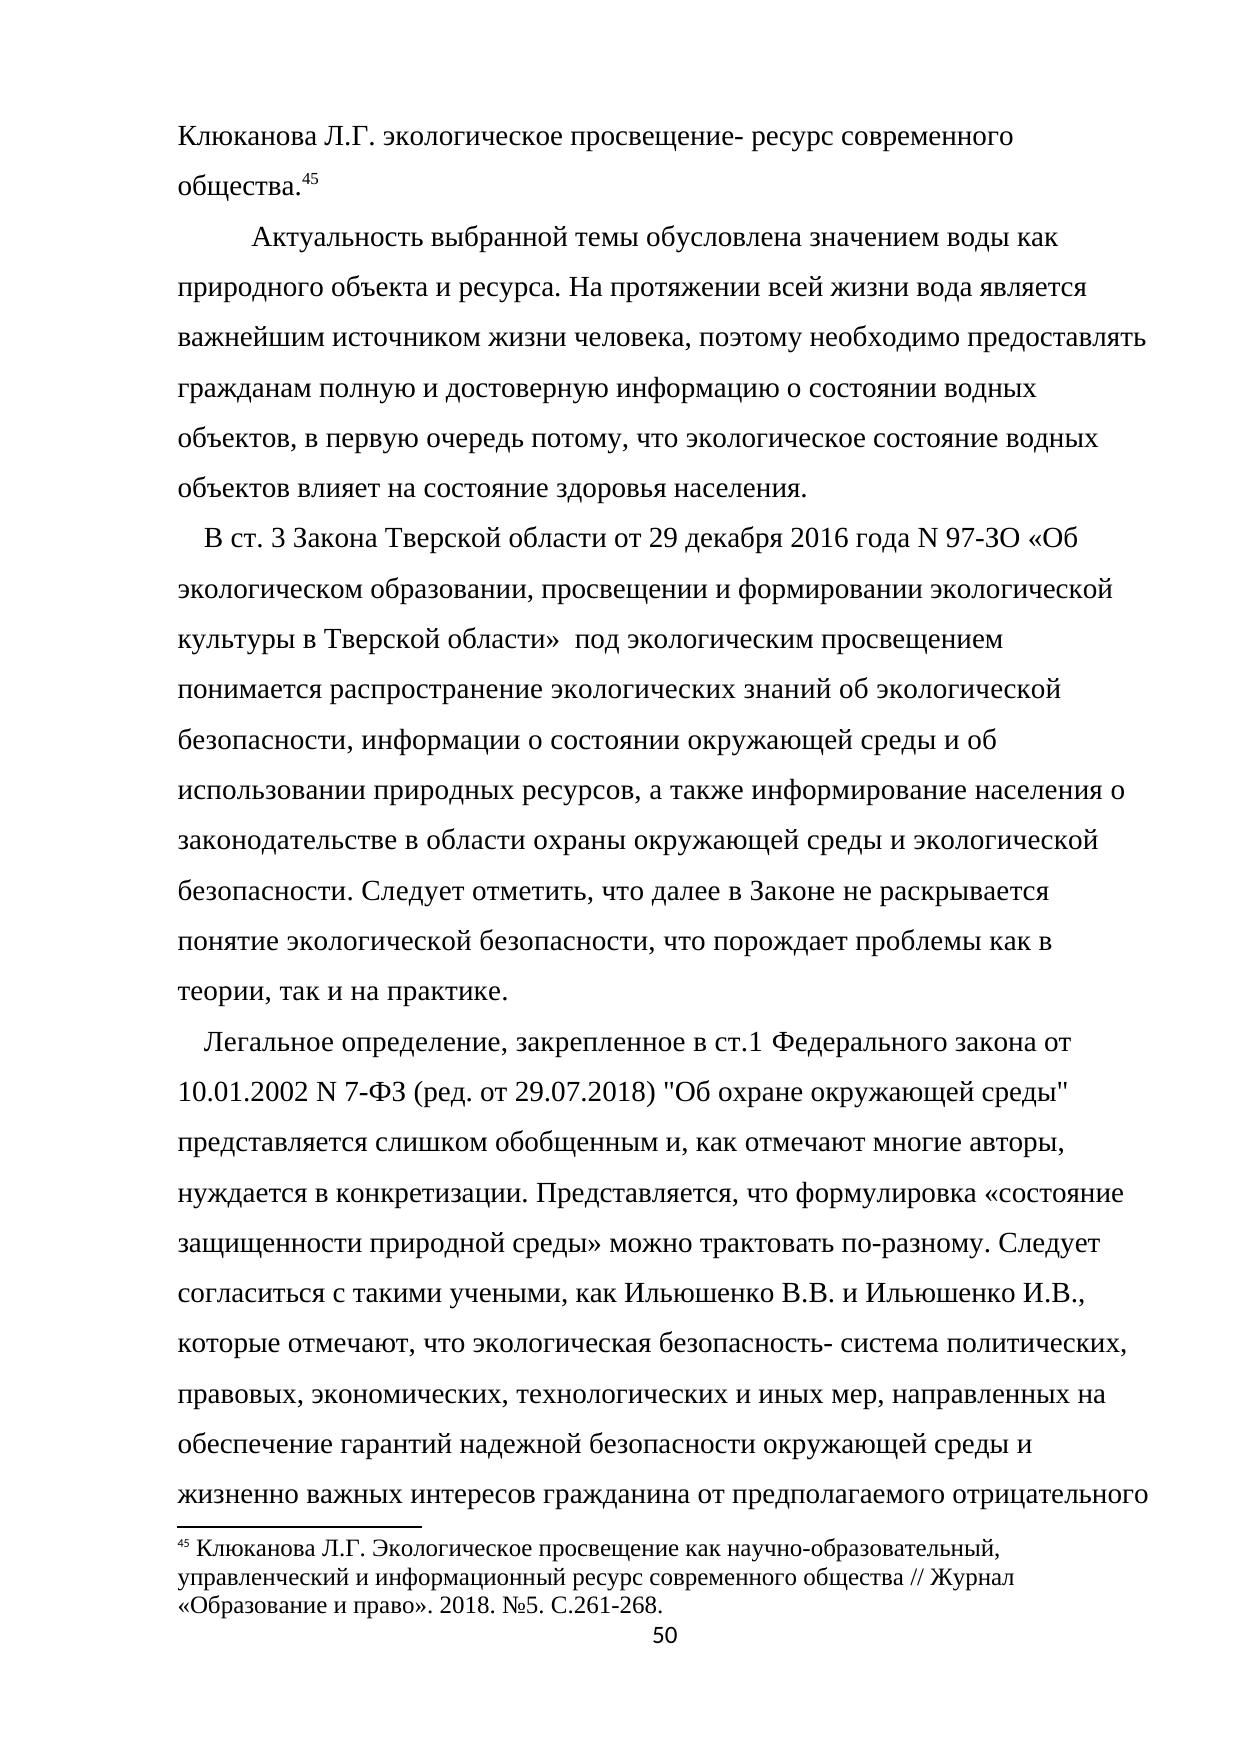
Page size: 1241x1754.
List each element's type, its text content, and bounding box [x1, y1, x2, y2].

text Актуальность выбранной темы обусловлена значением воды как природного объекта и ресурса. На протяжении всей жизни вода является важнейшим источником жизни человека, поэтому необходимо предоставлять гражданам полную и достоверную информацию о состоянии водных объектов, в первую очередь потому, что экологическое состояние водных объектов влияет на состояние здоровья населения. [177, 219, 1152, 504]
text В ст. 3 Закона Тверской области от 29 декабря 2016 года N 97-ЗО «Об экологическом образовании, просвещении и формировании экологической культуры в Тверской области» под экологическим просвещением понимается распространение экологических знаний об экологической безопасности, информации о состоянии окружающей среды и об использовании природных ресурсов, а также информирование населения о законодательстве в области охраны окружающей среды и экологической безопасности. Следует отметить, что далее в Законе не раскрывается понятие экологической безопасности, что порождает проблемы как в теории, так и на практике. [177, 521, 1152, 1007]
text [177, 118, 1152, 202]
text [177, 1024, 1152, 1510]
